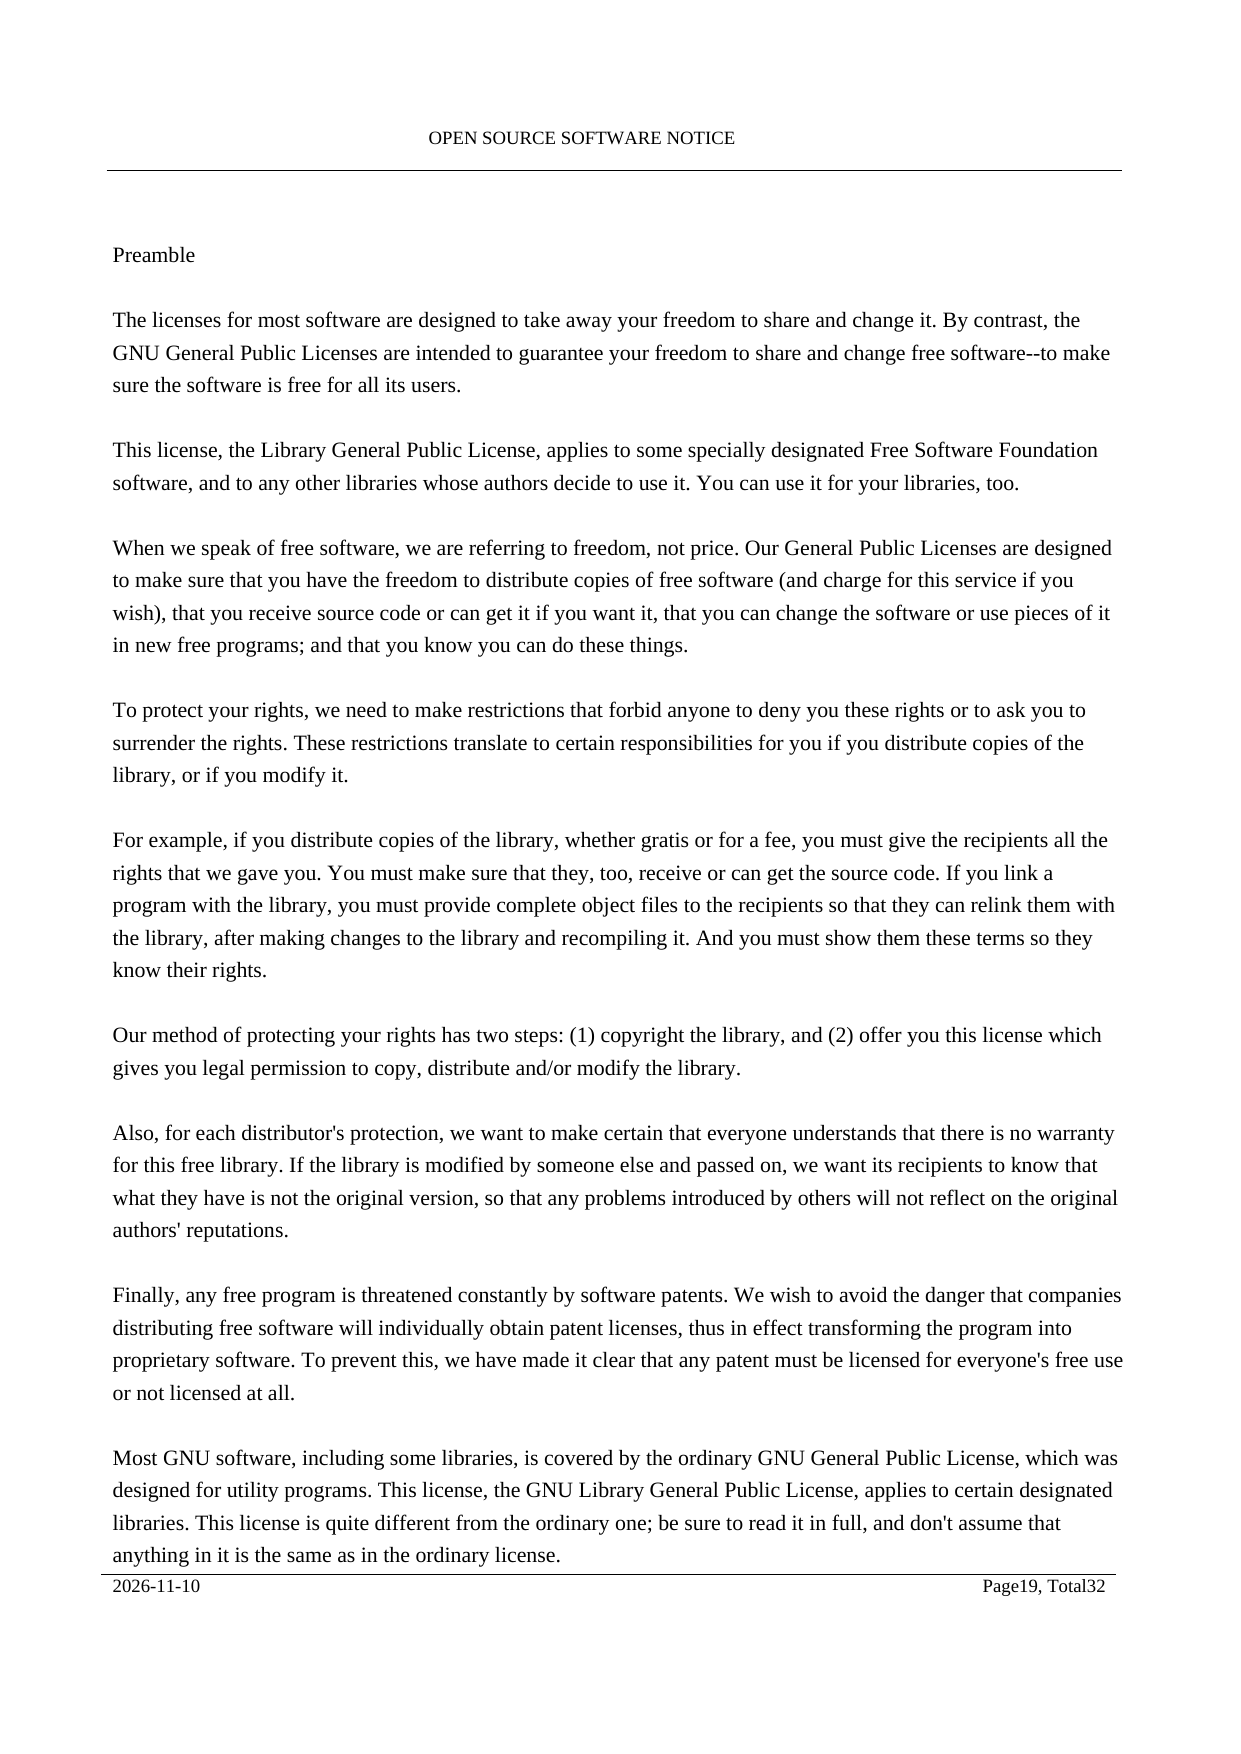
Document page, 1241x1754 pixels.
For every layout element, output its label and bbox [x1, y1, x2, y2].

text [112, 206, 1128, 1571]
